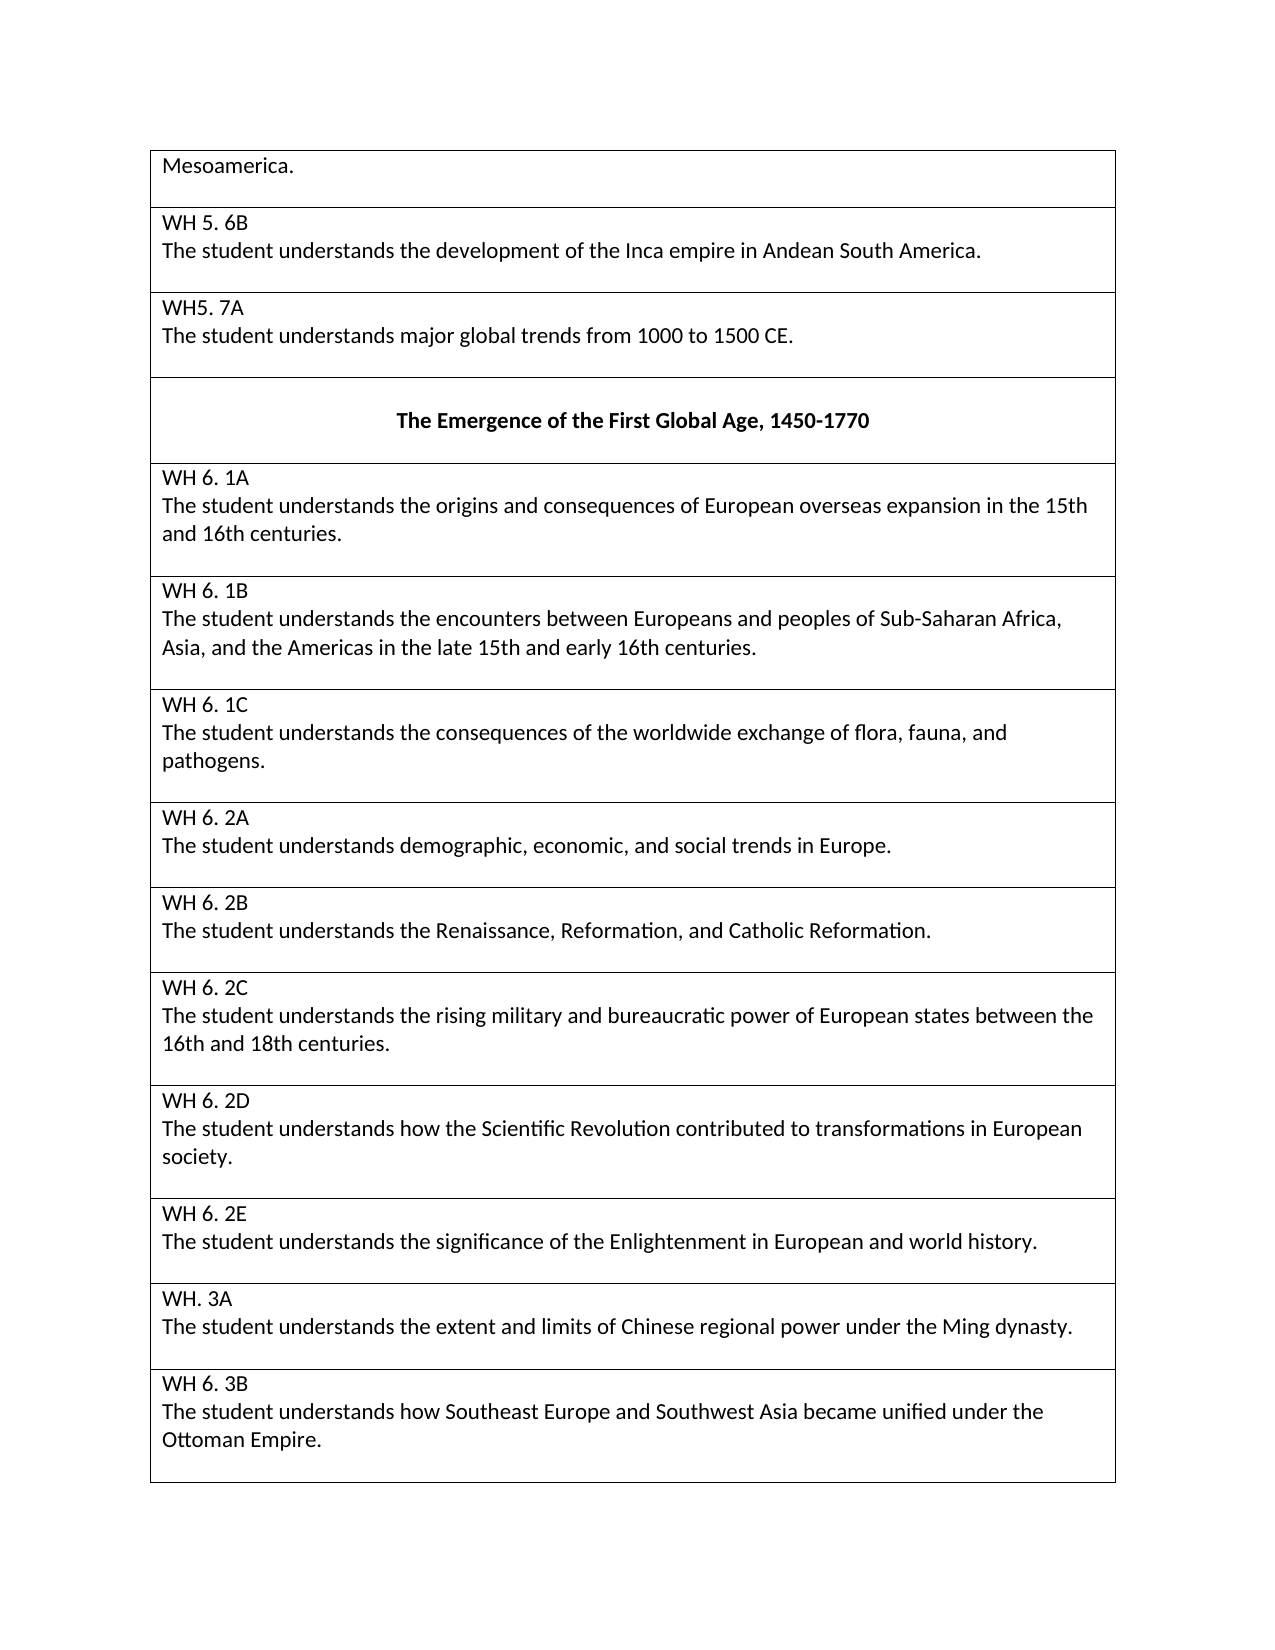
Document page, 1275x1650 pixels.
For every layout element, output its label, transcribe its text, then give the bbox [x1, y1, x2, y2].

table_cell WH 6. 1A The student understands the origins and consequences of European overseas expansion in the 15th and 16th centuries. [151, 464, 1115, 576]
table_cell WH 6. 2A The student understands demographic, economic, and social trends in Europe. [151, 803, 1115, 887]
table_cell WH 6. 2B The student understands the Renaissance, Reformation, and Catholic Reformation. [151, 888, 1115, 972]
table_cell WH 6. 1B The student understands the encounters between Europeans and peoples of Sub-Saharan Africa, Asia, and the Americas in the late 15th and early 16th centuries. [151, 577, 1115, 689]
table_cell WH 6. 2D The student understands how the Scientific Revolution contributed to transformations in European society. [151, 1086, 1115, 1198]
table_cell WH 6. 3B The student understands how Southeast Europe and Southwest Asia became unified under the Ottoman Empire. [151, 1370, 1115, 1482]
table_cell The Emergence of the First Global Age, 1450-1770 [151, 378, 1115, 462]
table_cell WH 6. 2C The student understands the rising military and bureaucratic power of European states between the 16th and 18th centuries. [151, 973, 1115, 1085]
table_cell WH5. 7A The student understands major global trends from 1000 to 1500 CE. [151, 293, 1115, 377]
table_cell WH 6. 2E The student understands the significance of the Enlightenment in European and world history. [151, 1199, 1115, 1283]
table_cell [151, 151, 1115, 207]
table_cell WH 6. 1C The student understands the consequences of the worldwide exchange of flora, fauna, and pathogens. [151, 690, 1115, 802]
table_cell WH 5. 6B The student understands the development of the Inca empire in Andean South America. [151, 208, 1115, 292]
table_cell WH. 3A The student understands the extent and limits of Chinese regional power under the Ming dynasty. [151, 1284, 1115, 1368]
